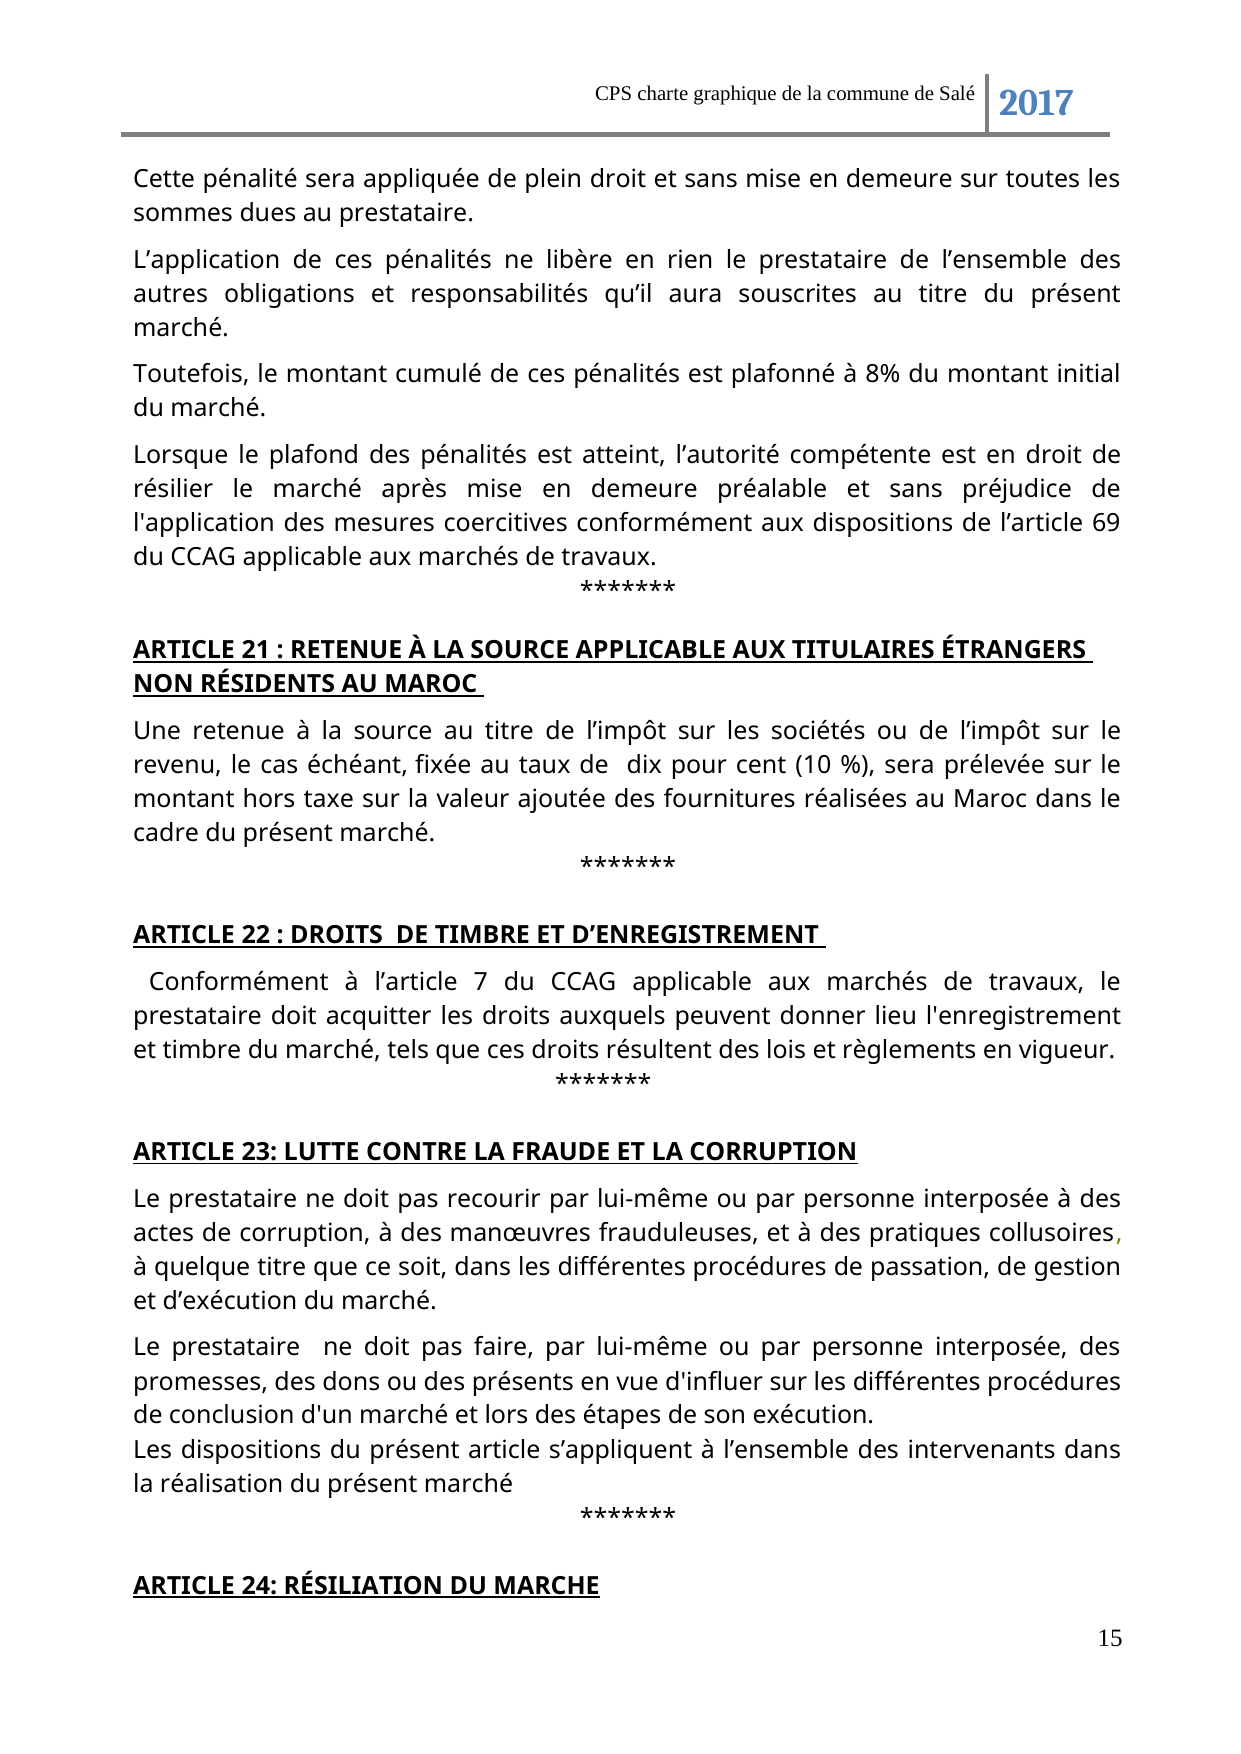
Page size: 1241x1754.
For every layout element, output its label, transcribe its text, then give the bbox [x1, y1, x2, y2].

text ******* [133, 849, 1122, 883]
text Les dispositions du présent article s’appliquent à l’ensemble des intervenants dans la réalisation du présent marché [133, 1431, 1122, 1499]
text Cette pénalité sera appliquée de plein droit et sans mise en demeure sur toutes les sommes dues au prestataire. [133, 161, 1122, 229]
text Une retenue à la source au titre de l’impôt sur les sociétés ou de l’impôt sur le revenu, le cas échéant, fixée au taux de dix pour cent (10 %), sera prélevée sur le montant hors taxe sur la valeur ajoutée des fournitures réalisées au Maroc dans le cadre du présent marché. [133, 712, 1122, 849]
subtitle Article 21 : Retenue à la source applicable aux titulaires étrangers non résidents au Maroc [133, 632, 1122, 700]
text Article 22 : DROITS de timbre ET d’enregistrement [133, 917, 1122, 951]
text Article 24: Résiliation du marche [133, 1567, 1122, 1602]
text Le prestataire ne doit pas faire, par lui-même ou par personne interposée, des promesses, des dons ou des présents en vue d'influer sur les différentes procédures de conclusion d'un marché et lors des étapes de son exécution. [133, 1329, 1122, 1431]
text L’application de ces pénalités ne libère en rien le prestataire de l’ensemble des autres obligations et responsabilités qu’il aura souscrites au titre du présent marché. [133, 241, 1122, 343]
text ******* [133, 573, 1122, 607]
text Lorsque le plafond des pénalités est atteint, l’autorité compétente est en droit de résilier le marché après mise en demeure préalable et sans préjudice de l'application des mesures coercitives conformément aux dispositions de l’article 69 du CCAG applicable aux marchés de travaux. [133, 437, 1122, 573]
text Conformément à l’article 7 du CCAG applicable aux marchés de travaux, le prestataire doit acquitter les droits auxquels peuvent donner lieu l'enregistrement et timbre du marché, tels que ces droits résultent des lois et règlements en vigueur. [133, 963, 1122, 1066]
text ******* [133, 1499, 1122, 1533]
text Article 23: lutte contre la FRAUDE ET la CORRUPTION [133, 1134, 1122, 1168]
text Le prestataire ne doit pas recourir par lui-même ou par personne interposée à des actes de corruption, à des manœuvres frauduleuses, et à des pratiques collusoires, à quelque titre que ce soit, dans les différentes procédures de passation, de gestion et d’exécution du marché. [133, 1180, 1122, 1317]
text ******* [133, 1066, 1122, 1100]
text Toutefois, le montant cumulé de ces pénalités est plafonné à 8% du montant initial du marché. [133, 356, 1122, 424]
